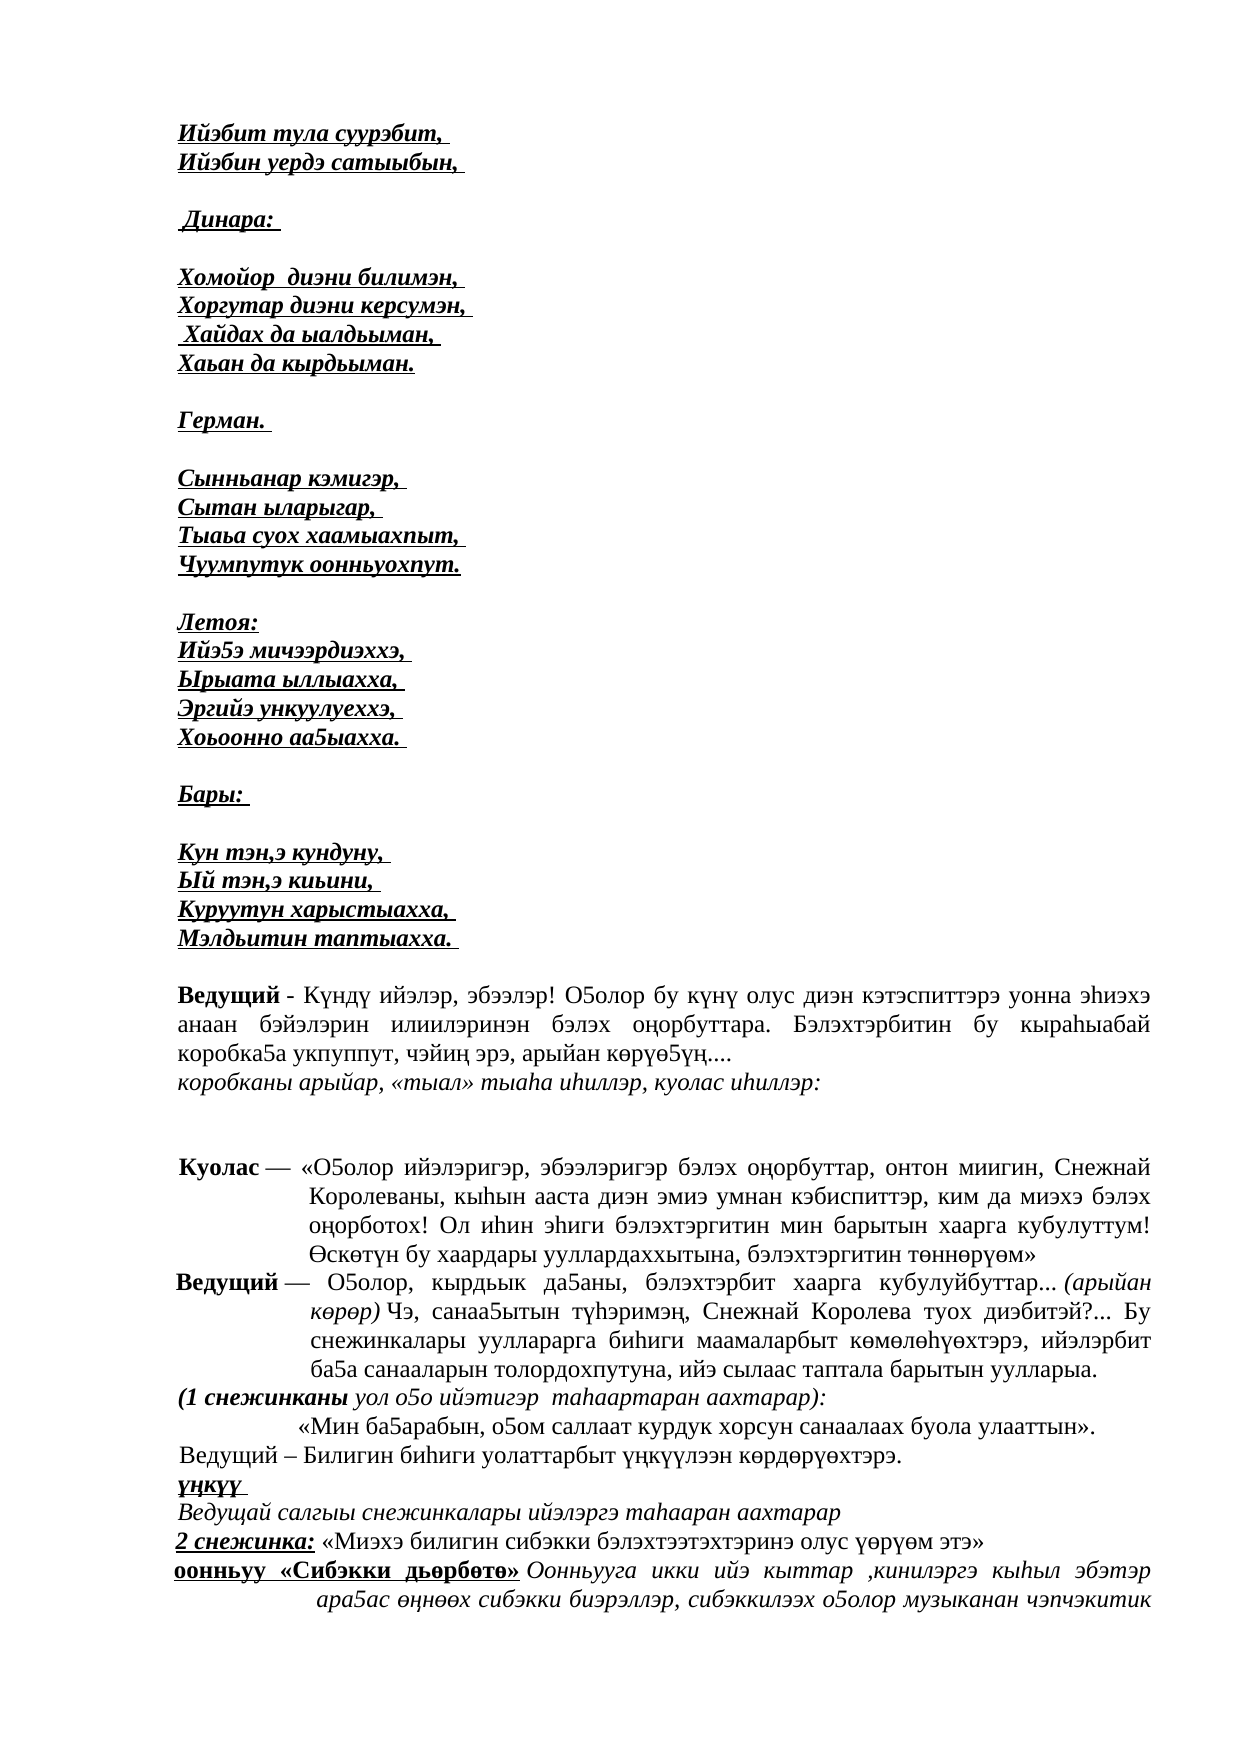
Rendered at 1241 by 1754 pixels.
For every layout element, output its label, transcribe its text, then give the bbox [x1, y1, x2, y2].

text Ведущий – Билигин биhиги уолаттарбыт үңкүүлээн көрдөрүөхтэрэ. [179, 1440, 1152, 1469]
text Хоьоонно аа5ыахха. [177, 722, 1152, 751]
text Хайдах да ыалдьыман, [177, 319, 1152, 348]
text Ырыата ыллыахха, [177, 664, 1152, 693]
text Хомойор диэни билимэн, [177, 262, 1152, 291]
text Ийэбин уердэ сатыыбын, [177, 147, 1152, 176]
text «Мин ба5арабын, о5ом саллаат курдук хорсун санаалаах буола улааттын». [179, 1411, 1152, 1440]
text Ийэ5э мичээрдиэххэ, [177, 636, 1152, 664]
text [174, 1555, 1152, 1612]
text Мэлдьитин таптыахха. [177, 923, 1152, 952]
text Хаьан да кырдьыман. [177, 348, 1152, 377]
text коробканы арыйар, «тыал» тыаhа иhиллэр, куолас иhиллэр: [177, 1067, 1152, 1096]
text Летоя: [177, 607, 1152, 636]
text Куруутун харыстыахха, [177, 894, 1152, 923]
text Бары: [177, 779, 1152, 808]
text Динара: [177, 204, 1152, 233]
text Сытан ыларыгар, [177, 492, 1152, 521]
text Хоргутар диэни керсумэн, [177, 291, 1152, 319]
text Кун тэн,э кундуну, [177, 837, 1152, 866]
text (1 снежинканы уол о5о ийэтигэр таhаартаран аахтарар): [177, 1382, 1152, 1411]
text 2 снежинка: «Миэхэ билигин сибэкки бэлэхтээтэхтэринэ олус үөрүөм этэ» [175, 1526, 1152, 1555]
text Сынньанар кэмигэр, [177, 463, 1152, 492]
text Тыаьа суох хаамыахпыт, [177, 521, 1152, 549]
text Ведущий — О5олор, кырдьык да5аны, бэлэхтэрбит хаарга кубулуйбуттар... (арыйан көрөр) Чэ, санаа5ытын түhэримэң, Снежнай Королева туох диэбитэй?... Бу снежинкалары уулларарга биhиги маамаларбыт көмөлөhүөхтэрэ, ийэлэрбит ба5а санааларын толордохпутуна, ийэ сылаас таптала барытын уулларыа. [176, 1267, 1152, 1382]
text Ийэбит тула суурэбит, [177, 118, 1152, 147]
text Герман. [177, 406, 1152, 434]
text Ведущай салгыы снежинкалары ийэлэргэ таhааран аахтарар [177, 1497, 1152, 1526]
text үңкүү [177, 1469, 1152, 1497]
text Эргийэ ункуулуеххэ, [177, 693, 1152, 722]
text Ведущий - Күндү ийэлэр, эбээлэр! О5олор бу күнү олус диэн кэтэспиттэрэ уонна эhиэхэ анаан бэйэлэрин илиилэринэн бэлэх оңорбуттара. Бэлэхтэрбитин бу кыраhыабай коробка5а укпуппут, чэйиң эрэ, арыйан көрүө5үң.... [177, 981, 1152, 1067]
text Чуумпутук оонньуохпут. [177, 549, 1152, 578]
text Ый тэн,э киьини, [177, 866, 1152, 894]
text Куолас — «О5олор ийэлэригэр, эбээлэригэр бэлэх оңорбуттар, онтон миигин, Снежнай Королеваны, кыhын ааста диэн эмиэ умнан кэбиспиттэр, ким да миэхэ бэлэх оңорботох! Ол иhин эhиги бэлэхтэргитин мин барытын хаарга кубулуттум! Өскөтүн бу хаардары ууллардаххытына, бэлэхтэргитин төннөрүөм» [178, 1152, 1152, 1267]
